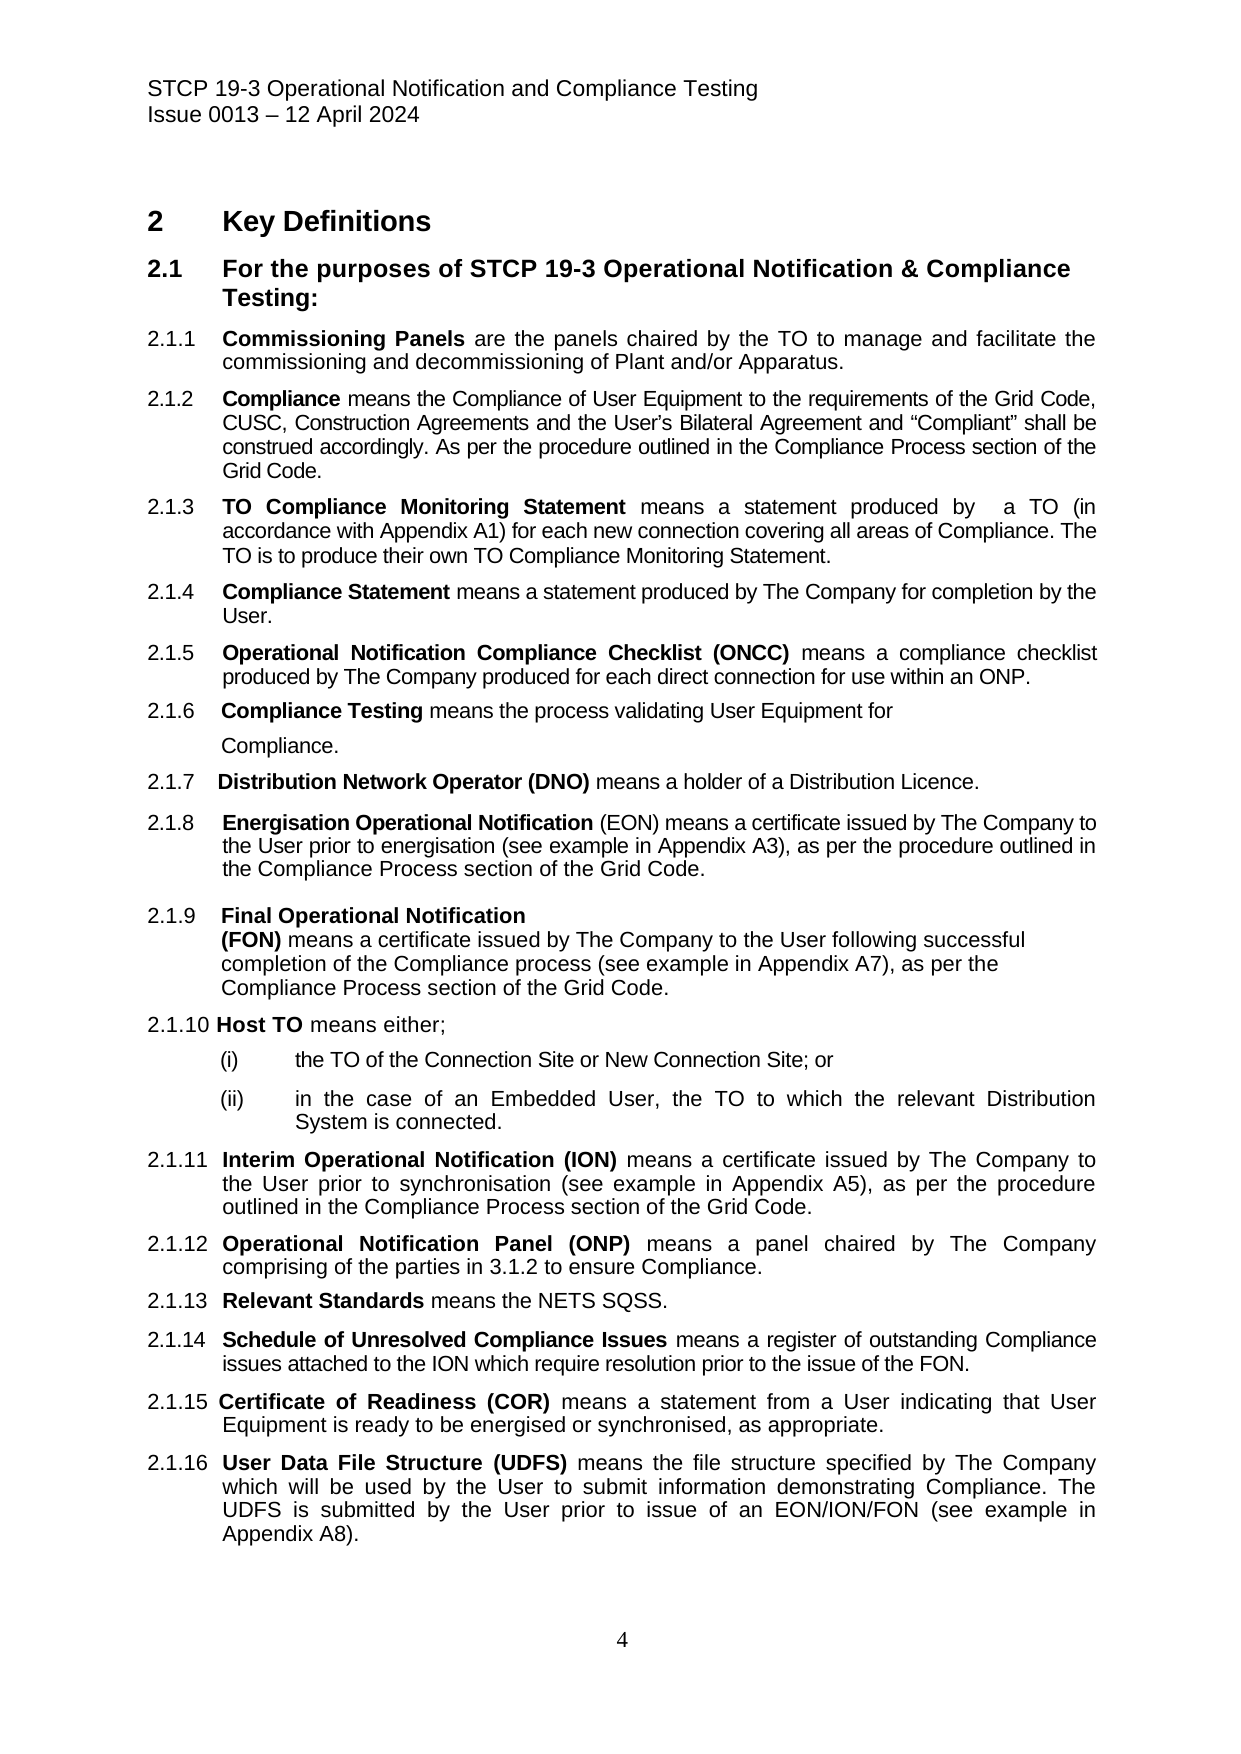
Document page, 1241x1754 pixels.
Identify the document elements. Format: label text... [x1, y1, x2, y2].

list in the case of an Embedded User, the TO to which the relevant Distribution System is connected. [220, 1087, 1097, 1134]
text 2.1.2 Compliance means the Compliance of User Equipment to the requirements of the Grid Code, CUSC, Construction Agreements and the User’s Bilateral Agreement and “Compliant” shall be construed accordingly. As per the procedure outlined in the Compliance Process section of the Grid Code. [147, 387, 1097, 483]
list the TO of the Connection Site or New Connection Site; or [220, 1047, 1097, 1072]
text 2.1.9 Final Operational Notification (FON) means a certificate issued by The Company to the User following successful completion of the Compliance process (see example in Appendix A7), as per the Compliance Process section of the Grid Code. [147, 905, 1097, 1001]
text 2.1 For the purposes of STCP 19-3 Operational Notification & Compliance [147, 254, 1097, 283]
text 2.1.12 Operational Notification Panel (ONP) means a panel chaired by The Company comprising of the parties in 3.1.2 to ensure Compliance. [147, 1232, 1097, 1279]
text 2.1.10 Host TO means either; [147, 1012, 1097, 1037]
text 2 Key Definitions [147, 203, 1097, 238]
text 2.1.7 Distribution Network Operator (DNO) means a holder of a Distribution Licence. [147, 761, 1007, 797]
text 2.1.15 Certificate of Readiness (COR) means a statement from a User indicating that User Equipment is ready to be energised or synchronised, as appropriate. [147, 1391, 1097, 1438]
text 2.1.3 TO Compliance Monitoring Statement means a statement produced by a TO (in accordance with Appendix A1) for each new connection covering all areas of Compliance. The TO is to produce their own TO Compliance Monitoring Statement. [147, 496, 1097, 568]
text 2.1.8 Energisation Operational Notification (EON) means a certificate issued by The Company to the User prior to energisation (see example in Appendix A3), as per the procedure outlined in the Compliance Process section of the Grid Code. [147, 812, 1097, 881]
text 2.1.5 Operational Notification Compliance Checklist (ONCC) means a compliance checklist produced by The Company produced for each direct connection for use within an ONP. [147, 641, 1097, 690]
text 2.1.16 User Data File Structure (UDFS) means the file structure specified by The Company which will be used by the User to submit information demonstrating Compliance. The UDFS is submitted by the User prior to issue of an EON/ION/FON (see example in Appendix A8). [147, 1452, 1097, 1546]
text 2.1.14 Schedule of Unresolved Compliance Issues means a register of outstanding Compliance issues attached to the ION which require resolution prior to the issue of the FON. [147, 1329, 1097, 1376]
text 2.1.13 Relevant Standards means the NETS SQSS. [147, 1289, 1097, 1314]
text 2.1.6 Compliance Testing means the process validating User Equipment for Compliance. [147, 690, 1007, 761]
text 2.1.11 Interim Operational Notification (ION) means a certificate issued by The Company to the User prior to synchronisation (see example in Appendix A5), as per the procedure outlined in the Compliance Process section of the Grid Code. [147, 1149, 1097, 1219]
text Testing: [222, 283, 1097, 312]
text 2.1.1 Commissioning Panels are the panels chaired by the TO to manage and facilitate the commissioning and decommissioning of Plant and/or Apparatus. [147, 327, 1097, 374]
text 2.1.4 Compliance Statement means a statement produced by The Company for completion by the User. [147, 581, 1097, 629]
